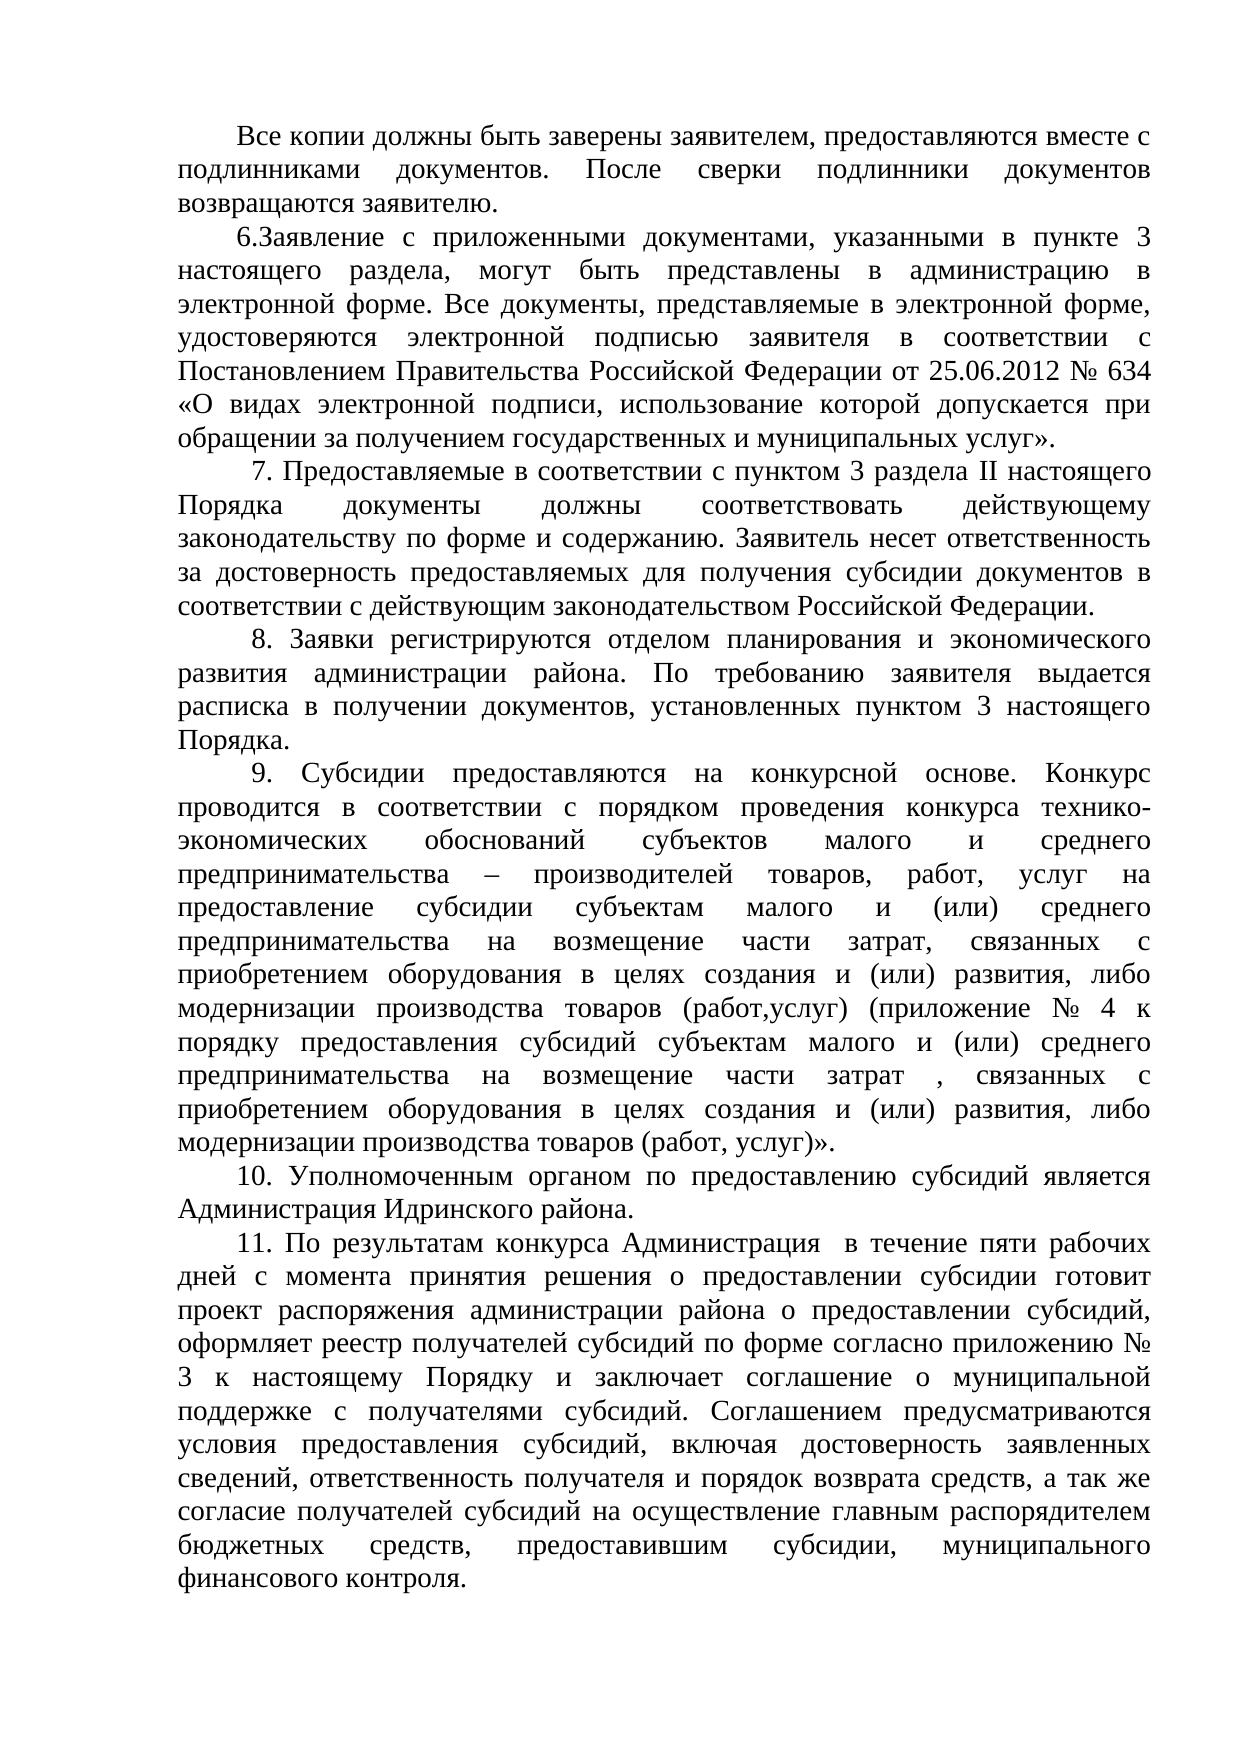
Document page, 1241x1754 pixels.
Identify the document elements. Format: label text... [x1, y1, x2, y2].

text 6.Заявление с приложенными документами, указанными в пункте 3 настоящего раздела, могут быть представлены в администрацию в электронной форме. Все документы, представляемые в электронной форме, удостоверяются электронной подписью заявителя в соответствии с Постановлением Правительства Российской Федерации от 25.06.2012 № 634 «О видах электронной подписи, использование которой допускается при обращении за получением государственных и муниципальных услуг». [177, 219, 1152, 453]
text 9. Субсидии предоставляются на конкурсной основе. Конкурс проводится в соответствии с порядком проведения конкурса технико-экономических обоснований субъектов малого и среднего предпринимательства – производителей товаров, работ, услуг на предоставление субсидии субъектам малого и (или) среднего предпринимательства на возмещение части затрат, связанных с приобретением оборудования в целях создания и (или) развития, либо модернизации производства товаров (работ,услуг) (приложение № 4 к порядку предоставления субсидий субъектам малого и (или) среднего предпринимательства на возмещение части затрат , связанных с приобретением оборудования в целях создания и (или) развития, либо модернизации производства товаров (работ, услуг)». [177, 755, 1152, 1158]
text 7. Предоставляемые в соответствии с пунктом 3 раздела II настоящего Порядка документы должны соответствовать действующему законодательству по форме и содержанию. Заявитель несет ответственность за достоверность предоставляемых для получения субсидии документов в соответствии с действующим законодательством Российской Федерации. [177, 453, 1152, 621]
text 11. По результатам конкурса Администрация в течение пяти рабочих дней с момента принятия решения о предоставлении субсидии готовит проект распоряжения администрации района о предоставлении субсидий, оформляет реестр получателей субсидий по форме согласно приложению № 3 к настоящему Порядку и заключает соглашение о муниципальной поддержке с получателями субсидий. Соглашением предусматриваются условия предоставления субсидий, включая достоверность заявленных сведений, ответственность получателя и порядок возврата средств, а так же согласие получателей субсидий на осуществление главным распорядителем бюджетных средств, предоставившим субсидии, муниципального финансового контроля. [177, 1225, 1152, 1594]
text 8. Заявки регистрируются отделом планирования и экономического развития администрации района. По требованию заявителя выдается расписка в получении документов, установленных пунктом 3 настоящего Порядка. [177, 621, 1152, 755]
text Все копии должны быть заверены заявителем, предоставляются вместе с подлинниками документов. После сверки подлинники документов возвращаются заявителю. [177, 118, 1152, 219]
text 10. Уполномоченным органом по предоставлению субсидий является Администрация Идринского района. [177, 1158, 1152, 1225]
